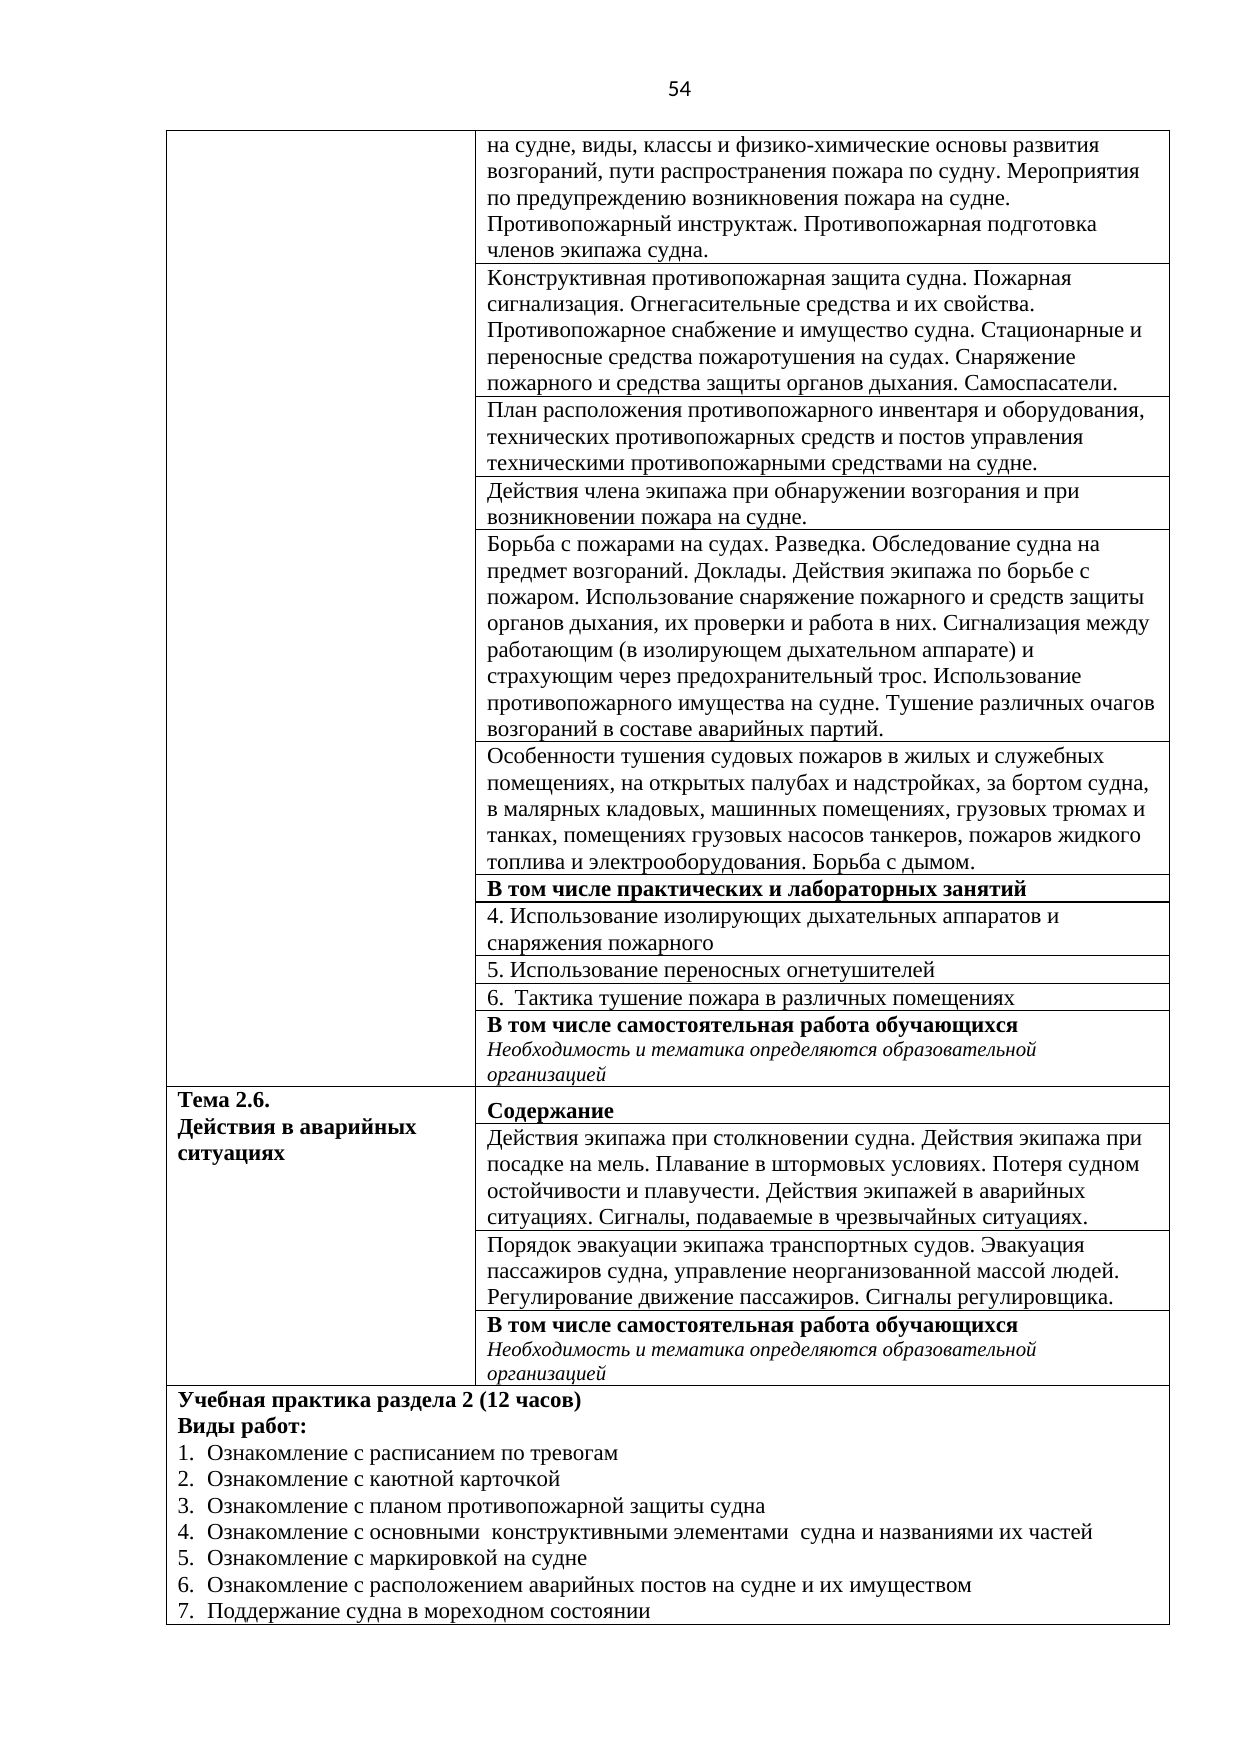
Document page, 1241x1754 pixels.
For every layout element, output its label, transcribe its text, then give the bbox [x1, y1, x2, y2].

table_cell Борьба с пожарами на судах. Разведка. Обследование судна на предмет возгораний. Доклады. Действия экипажа по борьбе с пожаром. Использование снаряжение пожарного и средств защиты органов дыхания, их проверки и работа в них. Сигнализация между работающим (в изолирующем дыхательном аппарате) и страхующим через предохранительный трос. Использование противопожарного имущества на судне. Тушение различных очагов возгораний в составе аварийных партий. [476, 530, 1169, 741]
table_cell Особенности тушения судовых пожаров в жилых и служебных помещениях, на открытых палубах и надстройках, за бортом судна, в малярных кладовых, машинных помещениях, грузовых трюмах и танках, помещениях грузовых насосов танкеров, пожаров жидкого топлива и электрооборудования. Борьба с дымом. [476, 742, 1169, 874]
table_cell Тема 2.6. Действия в аварийных ситуациях [167, 1087, 475, 1385]
table_cell Действия экипажа при столкновении судна. Действия экипажа при посадке на мель. Плавание в штормовых условиях. Потеря судном остойчивости и плавучести. Действия экипажей в аварийных ситуациях. Сигналы, подаваемые в чрезвычайных ситуациях. [476, 1124, 1169, 1229]
table_cell 4. Использование изолирующих дыхательных аппаратов и снаряжения пожарного [476, 903, 1169, 955]
table_cell В том числе самостоятельная работа обучающихся Необходимость и тематика определяются образовательной организацией [476, 1311, 1169, 1385]
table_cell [167, 1386, 1169, 1623]
table_cell Порядок эвакуации экипажа транспортных судов. Эвакуация пассажиров судна, управление неорганизованной массой людей. Регулирование движение пассажиров. Сигналы регулировщика. [476, 1231, 1169, 1310]
table_cell Содержание [476, 1087, 1169, 1123]
table_cell В том числе практических и лабораторных занятий [476, 875, 1169, 901]
table_cell План расположения противопожарного инвентаря и оборудования, технических противопожарных средств и постов управления техническими противопожарными средствами на судне. [476, 397, 1169, 476]
table_cell 6. Тактика тушение пожара в различных помещениях [476, 984, 1169, 1010]
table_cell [476, 131, 1169, 263]
table_cell Конструктивная противопожарная защита судна. Пожарная сигнализация. Огнегасительные средства и их свойства. Противопожарное снабжение и имущество судна. Стационарные и переносные средства пожаротушения на судах. Снаряжение пожарного и средства защиты органов дыхания. Самоспасатели. [476, 264, 1169, 396]
table_cell Действия члена экипажа при обнаружении возгорания и при возникновении пожара на судне. [476, 477, 1169, 529]
table_cell В том числе самостоятельная работа обучающихся Необходимость и тематика определяются образовательной организацией [476, 1011, 1169, 1086]
table_cell 5. Использование переносных огнетушителей [476, 956, 1169, 983]
